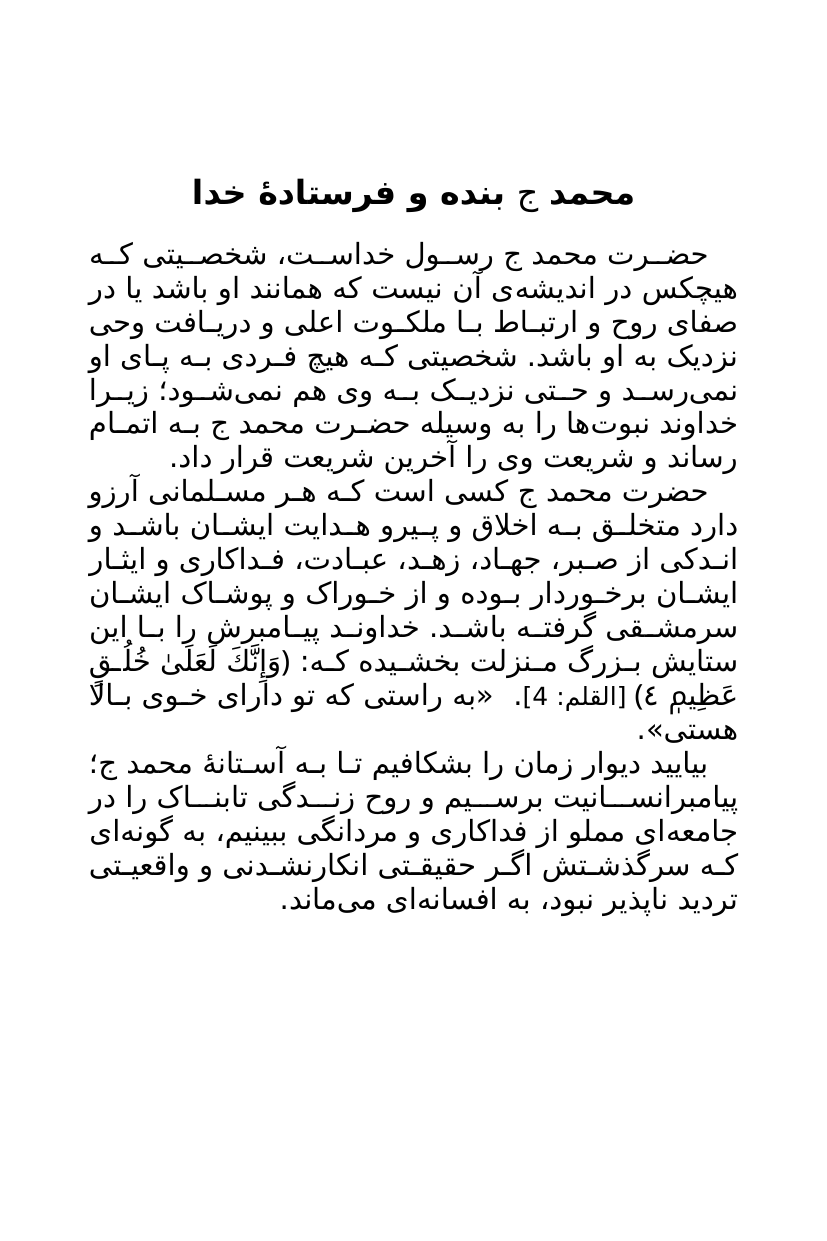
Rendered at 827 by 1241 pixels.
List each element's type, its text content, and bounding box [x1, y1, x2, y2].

text حضرت محمد ج کسی است که هر مسلمانی آرزو دارد متخلق به اخلاق و پیرو هدایت ایشان باشد و اندکی از صبر، جهاد، زهد، عبادت، فداکاری و ایثار ایشان برخوردار بوده و از خوراک و پوشاک ایشان سرمشقی گرفته باشد. خداوند پیامبرش را با این ستایش بزرگ منزلت بخشیده که: ﴿وَإِنَّكَ لَعَلَىٰ خُلُقٍ عَظِيمٖ ٤﴾ [القلم: 4]. «به راستی که تو دارای خوی بالا هستی». [89, 475, 738, 746]
text بیایید دیوار زمان را بشکافیم تا به آستانۀ محمد ج؛ پیامبرانسانیت برسیم و روح زندگی تابناک را در جامعه‌ای مملو از فداکاری و مردانگی ببینیم، به گونه‌ای که سرگذشتش اگر حقیقتی انکارنشدنی و واقعیتی تردید ناپذیر نبود، به افسانه‌ای می‌ماند. [89, 746, 738, 916]
text حضرت محمد ج رسول خداست، شخصیتی که هیچکس در اندیشه‌ی آن نیست که همانند او باشد یا در صفای روح و ارتباط با ملکوت اعلی و دریافت وحی نزدیک به او باشد. شخصیتی که هیچ فردی به پای او نمی‌رسد و حتی نزدیک به وی هم نمی‌شود؛ زیرا خداوند نبوت‌ها را به وسیله حضرت محمد ج به اتمام رساند و شریعت وی را آخرین شریعت قرار داد. [89, 237, 738, 475]
text محمد ج بنده و فرستادۀ خدا [89, 173, 738, 212]
